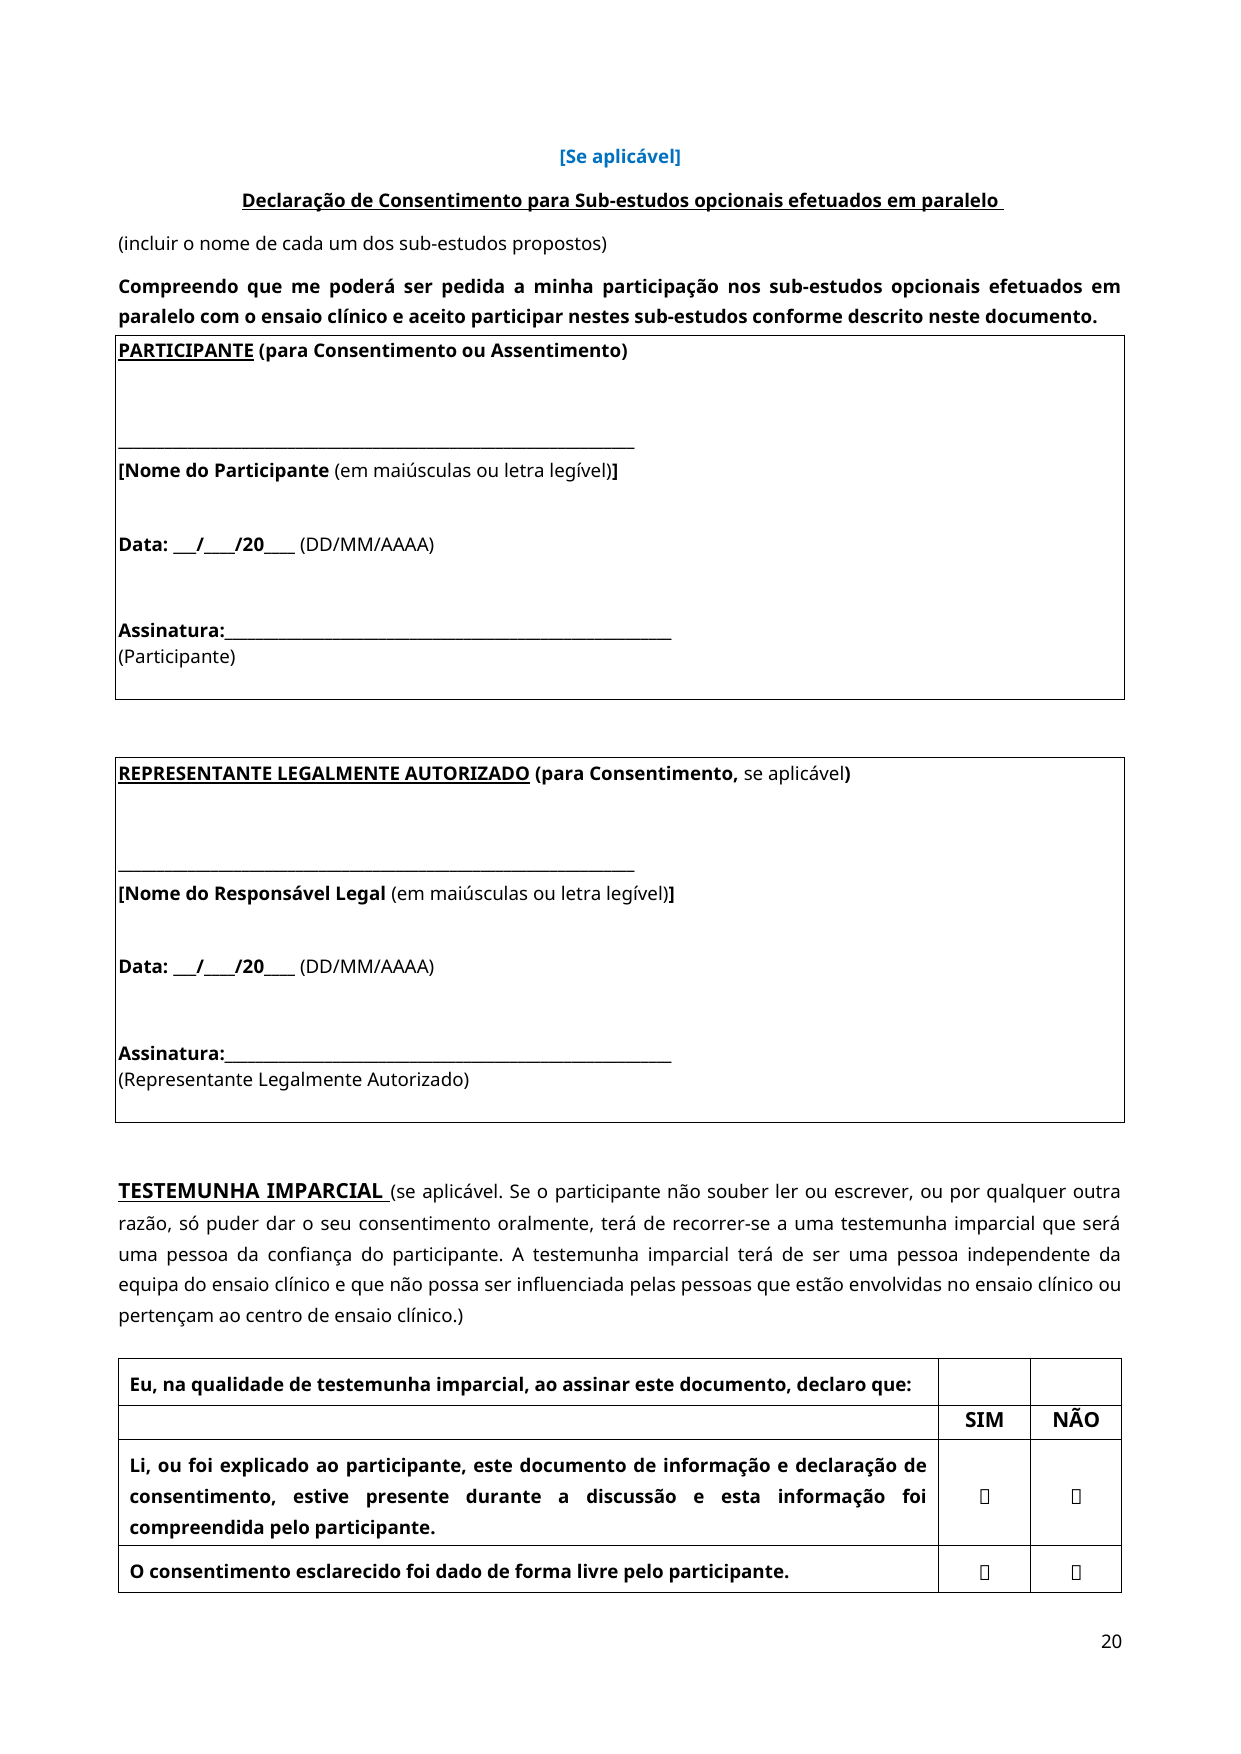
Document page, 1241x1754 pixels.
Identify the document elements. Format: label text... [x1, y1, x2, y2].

table_cell  [939, 1546, 1030, 1592]
table_cell SIM [939, 1406, 1030, 1439]
text [Se aplicável] [118, 144, 1122, 169]
text Compreendo que me poderá ser pedida a minha participação nos sub-estudos opcionais efetuados em paralelo com o ensaio clínico e aceito participar nestes sub-estudos conforme descrito neste documento. [118, 273, 1122, 329]
text Data: ___/____/20____ (DD/MM/AAAA) [116, 951, 1124, 979]
table_cell Li, ou foi explicado ao participante, este documento de informação e declaração de consentimento, estive presente durante a discussão e esta informação foi compreendida pelo participante. [119, 1440, 938, 1545]
text PARTICIPANTE (para Consentimento ou Assentimento) [116, 336, 1124, 363]
table_header [1031, 1359, 1121, 1404]
text Assinatura:__________________________________________________________ [118, 1041, 1122, 1066]
text Assinatura:__________________________________________________________ [118, 618, 1122, 643]
text ___________________________________________________________________ [116, 846, 1124, 875]
table_cell NÃO [1031, 1406, 1121, 1439]
text REPRESENTANTE LEGALMENTE AUTORIZADO (para Consentimento, se aplicável) [116, 758, 1124, 786]
text ___________________________________________________________________ [116, 423, 1124, 452]
table_cell [119, 1406, 938, 1439]
table_cell  [939, 1440, 1030, 1545]
table_header [939, 1359, 1030, 1404]
table_cell O consentimento esclarecido foi dado de forma livre pelo participante. [119, 1546, 938, 1592]
table_cell  [1031, 1546, 1121, 1592]
text Declaração de Consentimento para Sub-estudos opcionais efetuados em paralelo [118, 187, 1122, 212]
text [Nome do Participante (em maiúsculas ou letra legível)] [116, 454, 1124, 483]
text [Nome do Responsável Legal (em maiúsculas ou letra legível)] [116, 877, 1124, 906]
text TESTEMUNHA IMPARCIAL (se aplicável. Se o participante não souber ler ou escrever, ou por qualquer outra razão, só puder dar o seu consentimento oralmente, terá de recorrer-se a uma testemunha imparcial que será uma pessoa da confiança do participante. A testemunha imparcial terá de ser uma pessoa independente da equipa do ensaio clínico e que não possa ser influenciada pelas pessoas que estão envolvidas no ensaio clínico ou pertençam ao centro de ensaio clínico.) [118, 1177, 1122, 1328]
text Data: ___/____/20____ (DD/MM/AAAA) [116, 528, 1124, 557]
table_cell  [1031, 1440, 1121, 1545]
table_header Eu, na qualidade de testemunha imparcial, ao assinar este documento, declaro que: [119, 1359, 938, 1404]
text (incluir o nome de cada um dos sub-estudos propostos) [118, 230, 1122, 256]
text (Participante) [118, 643, 1122, 669]
text (Representante Legalmente Autorizado) [118, 1066, 1122, 1092]
